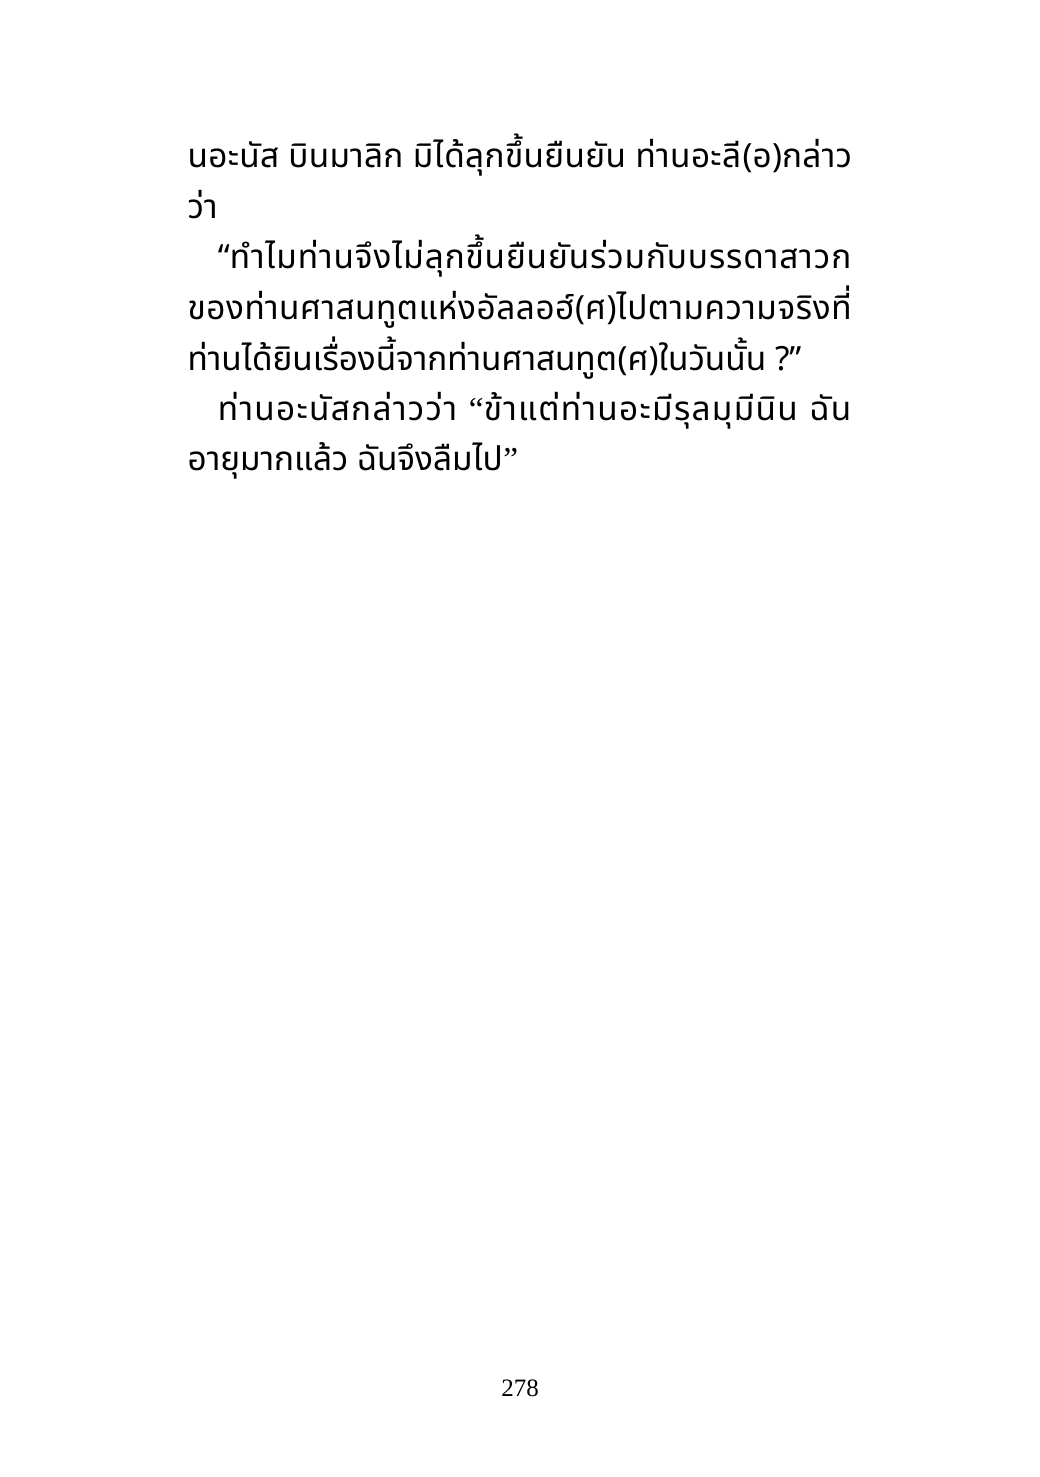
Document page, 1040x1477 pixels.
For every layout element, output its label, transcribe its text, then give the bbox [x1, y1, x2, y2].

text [187, 132, 852, 233]
text ท่านอะนัสกล่าวว่า “ข้าแต่ท่านอะมีรุลมุมีนิน ฉันอายุมากแล้ว ฉันจึงลืมไป” [187, 385, 852, 486]
text “ทำไมท่านจึงไม่ลุกขึ้นยืนยันร่วมกับบรรดาสาวกของท่านศาสนทูตแห่งอัลลอฮ์(ศ)ไปตามความจริงที่ท่านได้ยินเรื่องนี้จากท่านศาสนทูต(ศ)ในวันนั้น ?” [187, 233, 852, 385]
